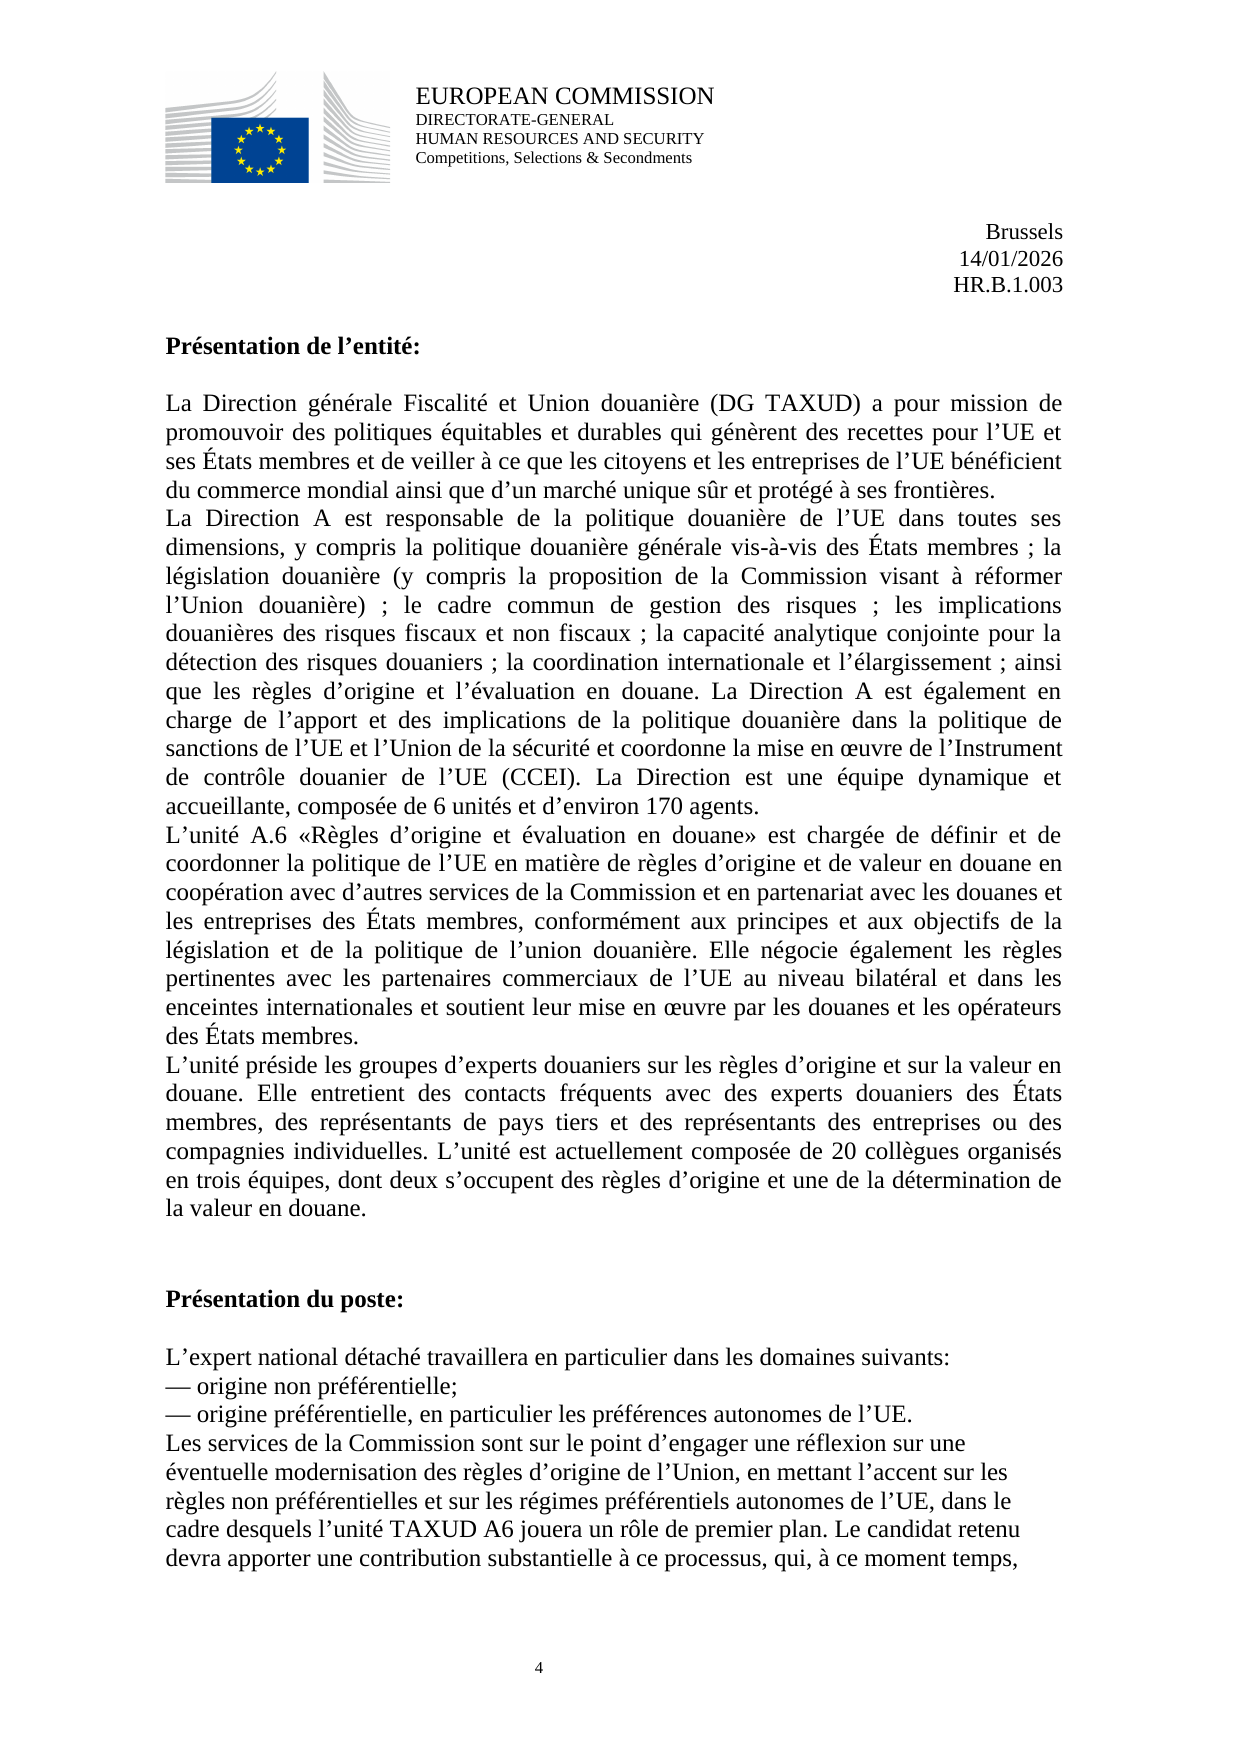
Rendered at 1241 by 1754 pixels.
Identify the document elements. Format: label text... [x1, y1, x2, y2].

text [165, 1428, 1063, 1572]
text HR.B.1.003 [165, 271, 1063, 297]
text Présentation de l’entité: [165, 331, 1063, 360]
text Présentation du poste: [165, 1284, 1063, 1313]
text L’unité préside les groupes d’experts douaniers sur les règles d’origine et sur la valeur en douane. Elle entretient des contacts fréquents avec des experts douaniers des États membres, des représentants de pays tiers et des représentants des entreprises ou des compagnies individuelles. L’unité est actuellement composée de 20 collègues organisés en trois équipes, dont deux s’occupent des règles d’origine et une de la détermination de la valeur en douane. [165, 1050, 1063, 1222]
text Brussels [165, 134, 1063, 245]
text L’unité A.6 «Règles d’origine et évaluation en douane» est chargée de définir et de coordonner la politique de l’UE en matière de règles d’origine et de valeur en douane en coopération avec d’autres services de la Commission et en partenariat avec les douanes et les entreprises des États membres, conformément aux principes et aux objectifs de la législation et de la politique de l’union douanière. Elle négocie également les règles pertinentes avec les partenaires commerciaux de l’UE au niveau bilatéral et dans les enceintes internationales et soutient leur mise en œuvre par les douanes et les opérateurs des États membres. [165, 820, 1063, 1050]
text — origine préférentielle, en particulier les préférences autonomes de l’UE. [165, 1399, 1063, 1428]
text La Direction A est responsable de la politique douanière de l’UE dans toutes ses dimensions, y compris la politique douanière générale vis-à-vis des États membres ; la législation douanière (y compris la proposition de la Commission visant à réformer l’Union douanière) ; le cadre commun de gestion des risques ; les implications douanières des risques fiscaux et non fiscaux ; la capacité analytique conjointe pour la détection des risques douaniers ; la coordination internationale et l’élargissement ; ainsi que les règles d’origine et l’évaluation en douane. La Direction A est également en charge de l’apport et des implications de la politique douanière dans la politique de sanctions de l’UE et l’Union de la sécurité et coordonne la mise en œuvre de l’Instrument de contrôle douanier de l’UE (CCEI). La Direction est une équipe dynamique et accueillante, composée de 6 unités et d’environ 170 agents. [165, 503, 1063, 820]
text La Direction générale Fiscalité et Union douanière (DG TAXUD) a pour mission de promouvoir des politiques équitables et durables qui génèrent des recettes pour l’UE et ses États membres et de veiller à ce que les citoyens et les entreprises de l’UE bénéficient du commerce mondial ainsi que d’un marché unique sûr et protégé à ses frontières. [165, 388, 1063, 503]
text L’expert national détaché travaillera en particulier dans les domaines suivants: [165, 1342, 1063, 1371]
text — origine non préférentielle; [165, 1371, 1063, 1399]
picture [165, 71, 391, 183]
text 14/01/2026 [165, 245, 1063, 271]
